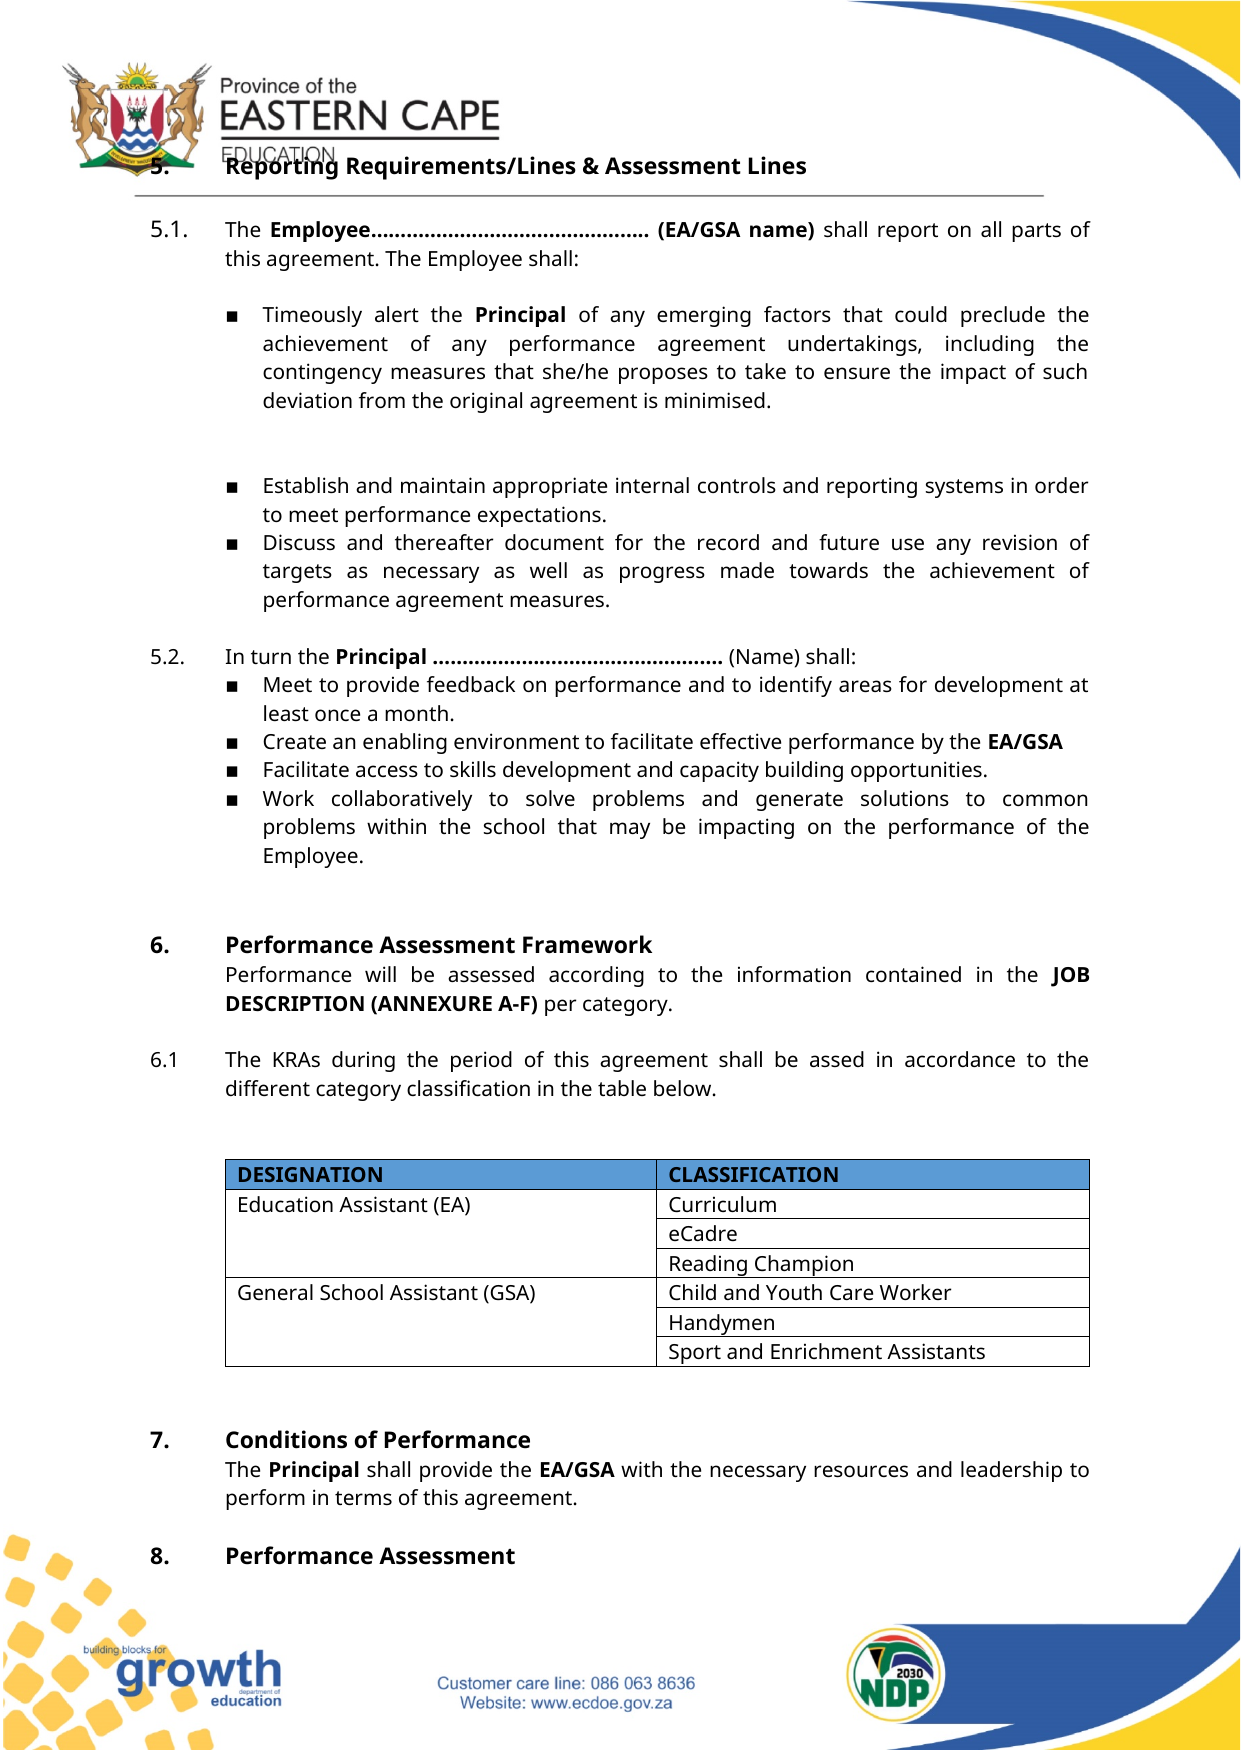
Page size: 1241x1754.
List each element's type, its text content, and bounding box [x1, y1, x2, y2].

text The Principal shall provide the EA/GSA with the necessary resources and leadership to perform in terms of this agreement. [225, 1455, 1090, 1512]
list Meet to provide feedback on performance and to identify areas for development at least once a month. [225, 670, 1090, 727]
list Discuss and thereafter document for the record and future use any revision of targets as necessary as well as progress made towards the achievement of performance agreement measures. [225, 528, 1090, 613]
text 5.2. In turn the Principal …………………………………………. (Name) shall: [150, 642, 1090, 670]
table_cell Education Assistant (EA) [226, 1190, 656, 1277]
text 6.1 The KRAs during the period of this agreement shall be assed in accordance to the different category classification in the table below. [150, 1046, 1090, 1102]
text 7. Conditions of Performance [150, 1424, 1090, 1455]
text 5. Reporting Requirements/Lines & Assessment Lines [150, 150, 1090, 181]
text 5.1. The Employee……………………………………….. (EA/GSA name) shall report on all parts of this agreement. The Employee shall: [150, 212, 1090, 272]
table_cell Sport and Enrichment Assistants [657, 1337, 1089, 1366]
table_cell Handymen [657, 1308, 1089, 1336]
text Performance will be assessed according to the information contained in the JOB DESCRIPTION (ANNEXURE A-F) per category. [225, 960, 1090, 1017]
table_cell Curriculum [657, 1190, 1089, 1218]
table_cell eCadre [657, 1219, 1089, 1248]
table_cell General School Assistant (GSA) [226, 1278, 656, 1366]
list Work collaboratively to solve problems and generate solutions to common problems within the school that may be impacting on the performance of the Employee. [225, 784, 1090, 869]
list Facilitate access to skills development and capacity building opportunities. [225, 756, 1090, 784]
picture [3, 0, 1241, 1750]
list Create an enabling environment to facilitate effective performance by the EA/GSA [225, 727, 1090, 756]
text 8. Performance Assessment [150, 1540, 1090, 1571]
table_header CLASSIFICATION [657, 1160, 1089, 1189]
text 6. Performance Assessment Framework [150, 929, 1090, 960]
list Establish and maintain appropriate internal controls and reporting systems in order to meet performance expectations. [225, 471, 1090, 528]
table_header DESIGNATION [226, 1160, 656, 1189]
table_cell Child and Youth Care Worker [657, 1278, 1089, 1307]
list Timeously alert the Principal of any emerging factors that could preclude the achievement of any performance agreement undertakings, including the contingency measures that she/he proposes to take to ensure the impact of such deviation from the original agreement is minimised. [225, 301, 1090, 414]
table_cell Reading Champion [657, 1249, 1089, 1277]
